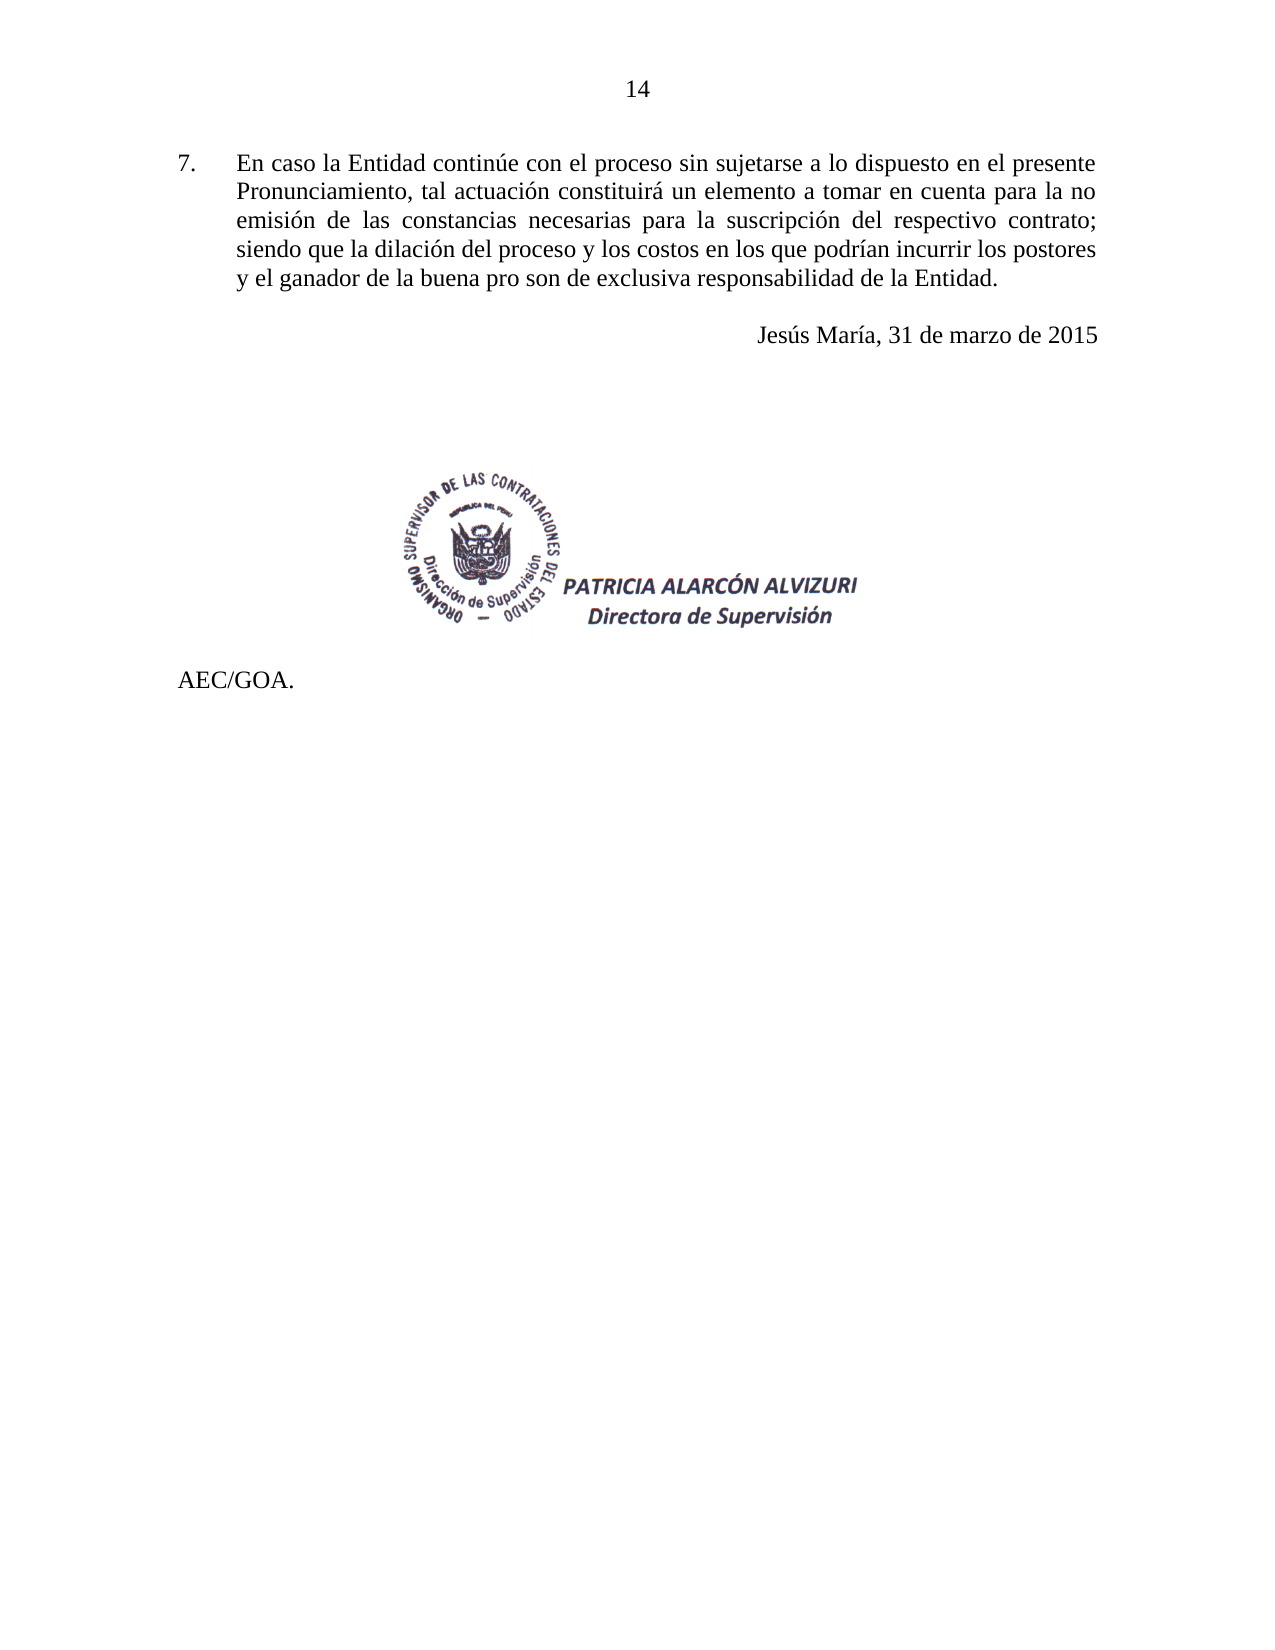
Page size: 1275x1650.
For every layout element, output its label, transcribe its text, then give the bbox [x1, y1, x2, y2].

text Jesús María, 31 de marzo de 2015 [177, 320, 1098, 349]
text AEC/GOA. [177, 665, 1098, 694]
list En caso la Entidad continúe con el proceso sin sujetarse a lo dispuesto en el presente Pronunciamiento, tal actuación constituirá un elemento a tomar en cuenta para la no emisión de las constancias necesarias para la suscripción del respectivo contrato; siendo que la dilación del proceso y los costos en los que podrían incurrir los postores y el ganador de la buena pro son de exclusiva responsabilidad de la Entidad. [177, 148, 1098, 291]
picture [392, 464, 867, 641]
